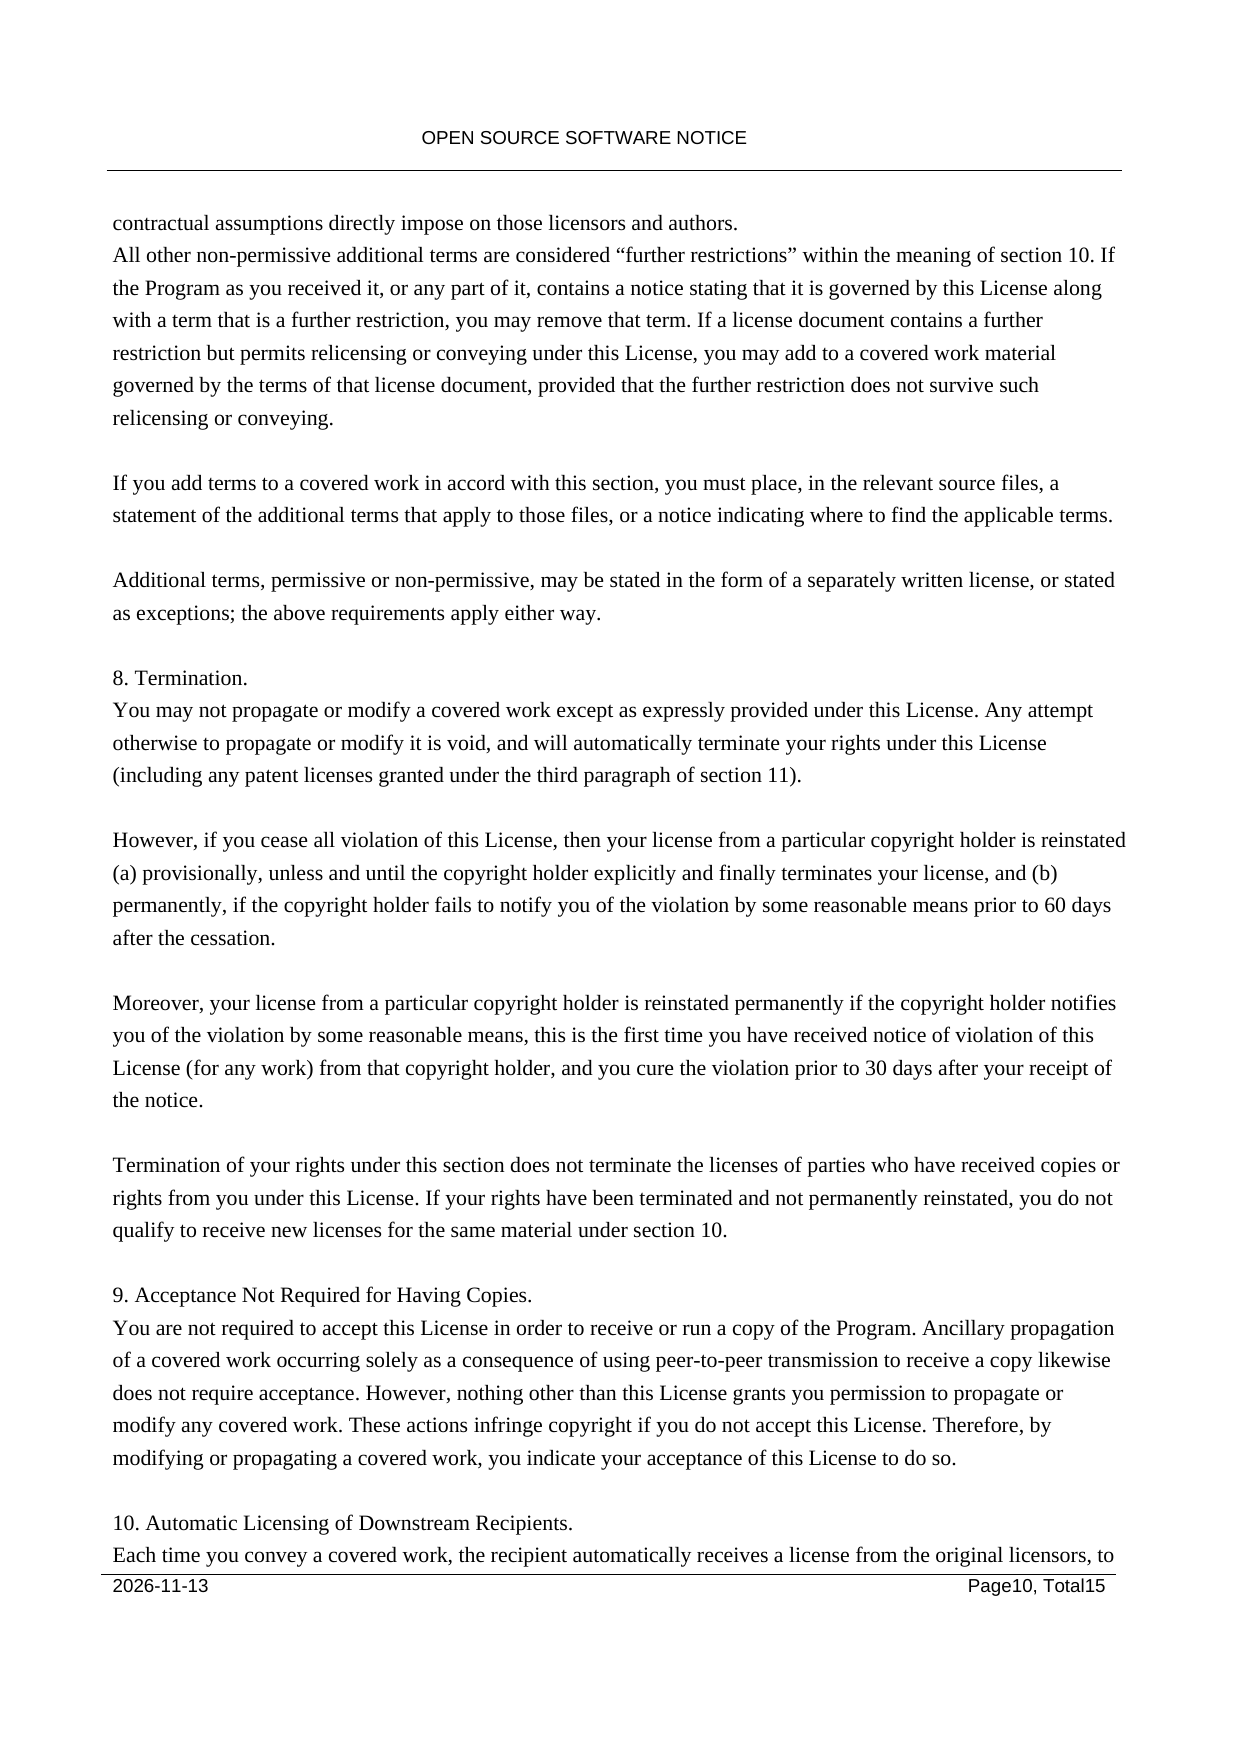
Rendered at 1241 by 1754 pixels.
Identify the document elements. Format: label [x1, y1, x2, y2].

text [112, 206, 1128, 1571]
